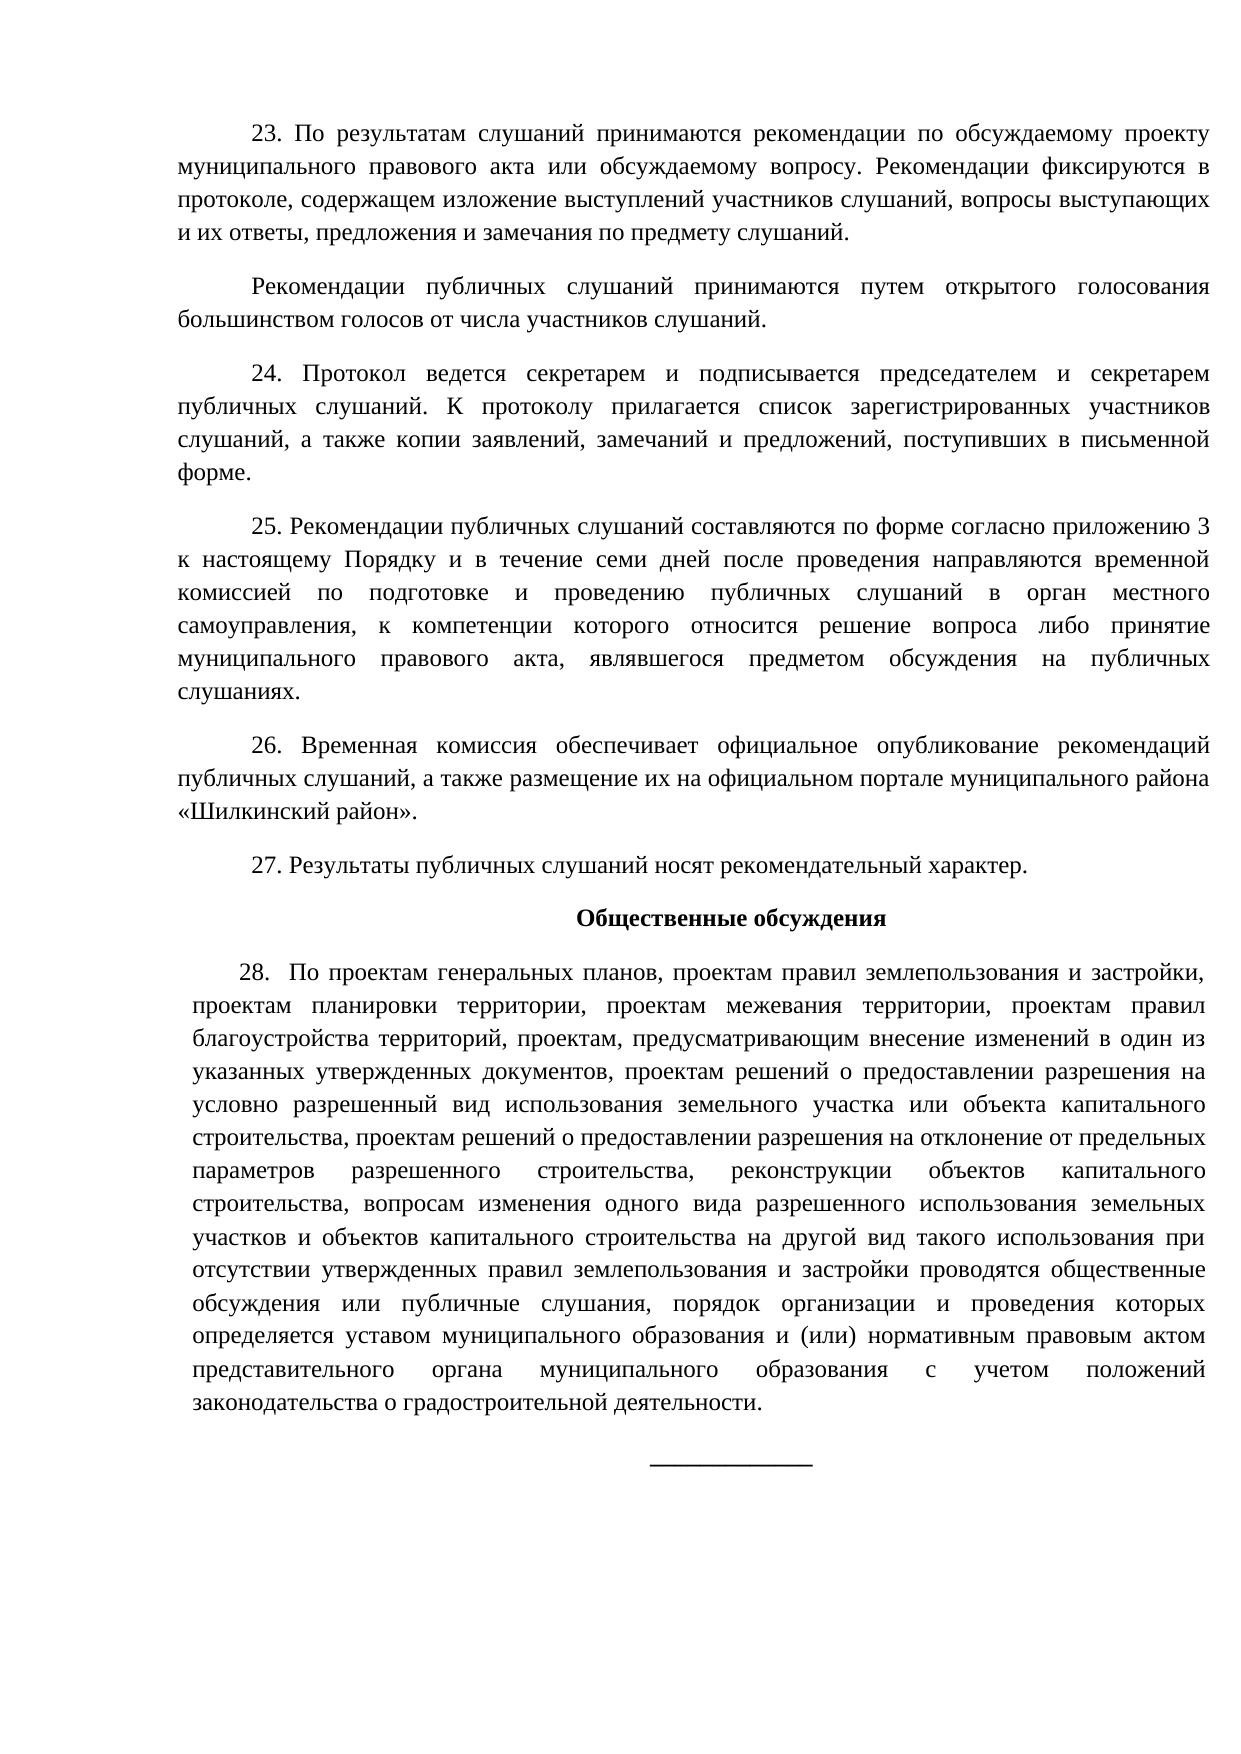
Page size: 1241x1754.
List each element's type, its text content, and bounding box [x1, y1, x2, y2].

text _____________ [177, 1441, 1211, 1469]
text Рекомендации публичных слушаний принимаются путем открытого голосования большинством голосов от числа участников слушаний. [177, 271, 1211, 333]
text 25. Рекомендации публичных слушаний составляются по форме согласно приложению 3 к настоящему Порядку и в течение семи дней после проведения направляются временной комиссией по подготовке и проведению публичных слушаний в орган местного самоуправления, к компетенции которого относится решение вопроса либо принятие муниципального правового акта, являвшегося предметом обсуждения на публичных слушаниях. [177, 511, 1211, 705]
text Общественные обсуждения [177, 903, 1211, 932]
text 24. Протокол ведется секретарем и подписывается председателем и секретарем публичных слушаний. К протоколу прилагается список зарегистрированных участников слушаний, а также копии заявлений, замечаний и предложений, поступивших в письменной форме. [177, 358, 1211, 486]
text 23. По результатам слушаний принимаются рекомендации по обсуждаемому проекту муниципального правового акта или обсуждаемому вопросу. Рекомендации фиксируются в протоколе, содержащем изложение выступлений участников слушаний, вопросы выступающих и их ответы, предложения и замечания по предмету слушаний. [177, 118, 1211, 246]
text 26. Временная комиссия обеспечивает официальное опубликование рекомендаций публичных слушаний, а также размещение их на официальном портале муниципального района «Шилкинский район». [177, 730, 1211, 824]
text 27. Результаты публичных слушаний носят рекомендательный характер. [177, 850, 1211, 878]
text 28. По проектам генеральных планов, проектам правил землепользования и застройки, проектам планировки территории, проектам межевания территории, проектам правил благоустройства территорий, проектам, предусматривающим внесение изменений в один из указанных утвержденных документов, проектам решений о предоставлении разрешения на условно разрешенный вид использования земельного участка или объекта капитального строительства, проектам решений о предоставлении разрешения на отклонение от предельных параметров разрешенного строительства, реконструкции объектов капитального строительства, вопросам изменения одного вида разрешенного использования земельных участков и объектов капитального строительства на другой вид такого использования при отсутствии утвержденных правил землепользования и застройки проводятся общественные обсуждения или публичные слушания, порядок организации и проведения которых определяется уставом муниципального образования и (или) нормативным правовым актом представительного органа муниципального образования с учетом положений законодательства о градостроительной деятельности. [192, 957, 1206, 1415]
